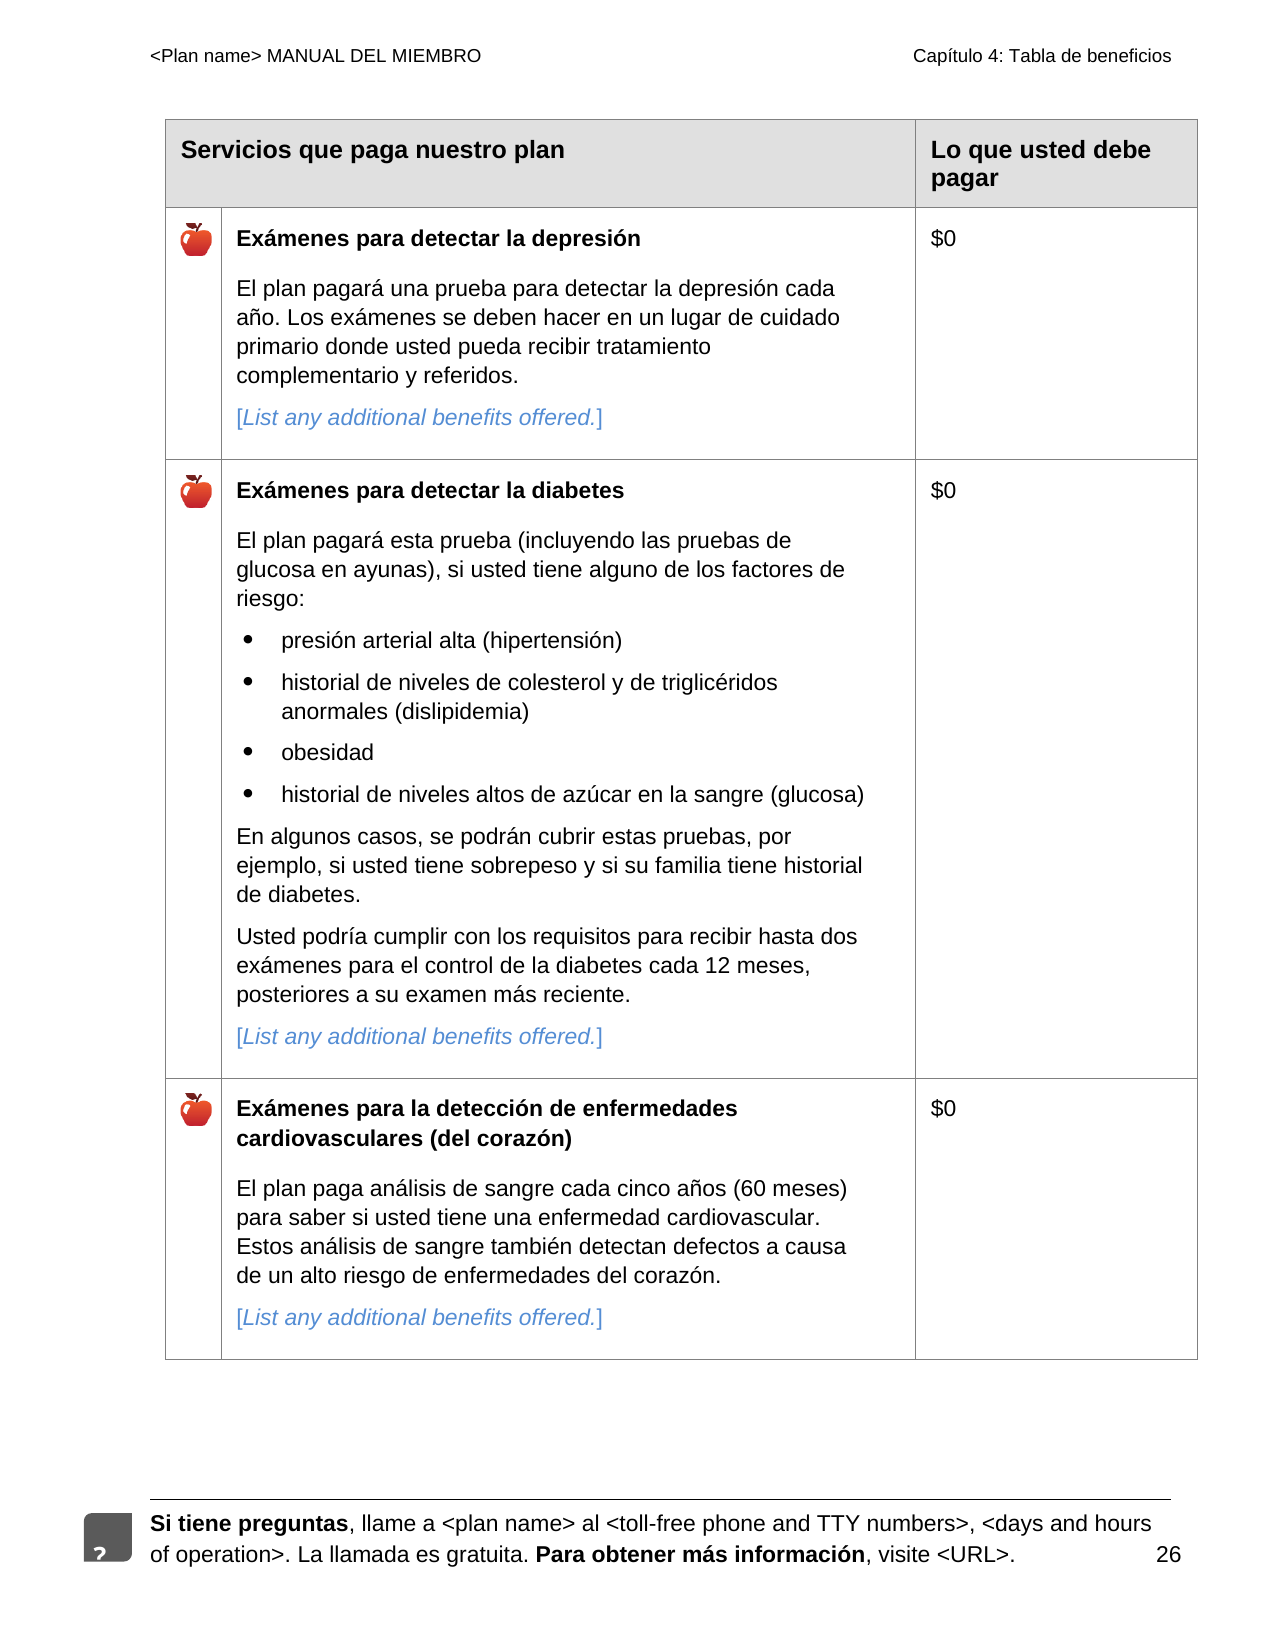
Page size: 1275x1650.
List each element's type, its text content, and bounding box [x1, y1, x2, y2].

picture [180, 1093, 212, 1126]
table_cell [166, 208, 221, 459]
table_cell Exámenes para la detección de enfermedades cardiovasculares (del corazón) El plan paga análisis de sangre cada cinco años (60 meses) para saber si usted tiene una enfermedad cardiovascular. Estos análisis de sangre también detectan defectos a causa de un alto riesgo de enfermedades del corazón. [List any additional benefits offered.] [222, 1079, 915, 1358]
table_cell Exámenes para detectar la diabetes El plan pagará esta prueba (incluyendo las pruebas de glucosa en ayunas), si usted tiene alguno de los factores de riesgo: presión arterial alta (hipertensión) historial de niveles de colesterol y de triglicéridos anormales (dislipidemia) obesidad historial de niveles altos de azúcar en la sangre (glucosa) En algunos casos, se podrán cubrir estas pruebas, por ejemplo, si usted tiene sobrepeso y si su familia tiene historial de diabetes. Usted podría cumplir con los requisitos para recibir hasta dos exámenes para el control de la diabetes cada 12 meses, posteriores a su examen más reciente. [List any additional benefits offered.] [222, 460, 915, 1077]
table_cell $0 [916, 1079, 1197, 1358]
picture [180, 223, 212, 256]
picture [180, 475, 212, 508]
table_header Lo que usted debe pagar [916, 120, 1197, 207]
table_header Servicios que paga nuestro plan [166, 120, 915, 207]
table_cell [166, 460, 221, 1077]
table_cell $0 [916, 460, 1197, 1077]
table_cell $0 [916, 208, 1197, 459]
table_cell Exámenes para detectar la depresión El plan pagará una prueba para detectar la depresión cada año. Los exámenes se deben hacer en un lugar de cuidado primario donde usted pueda recibir tratamiento complementario y referidos. [List any additional benefits offered.] [222, 208, 915, 459]
table_cell [166, 1079, 221, 1358]
